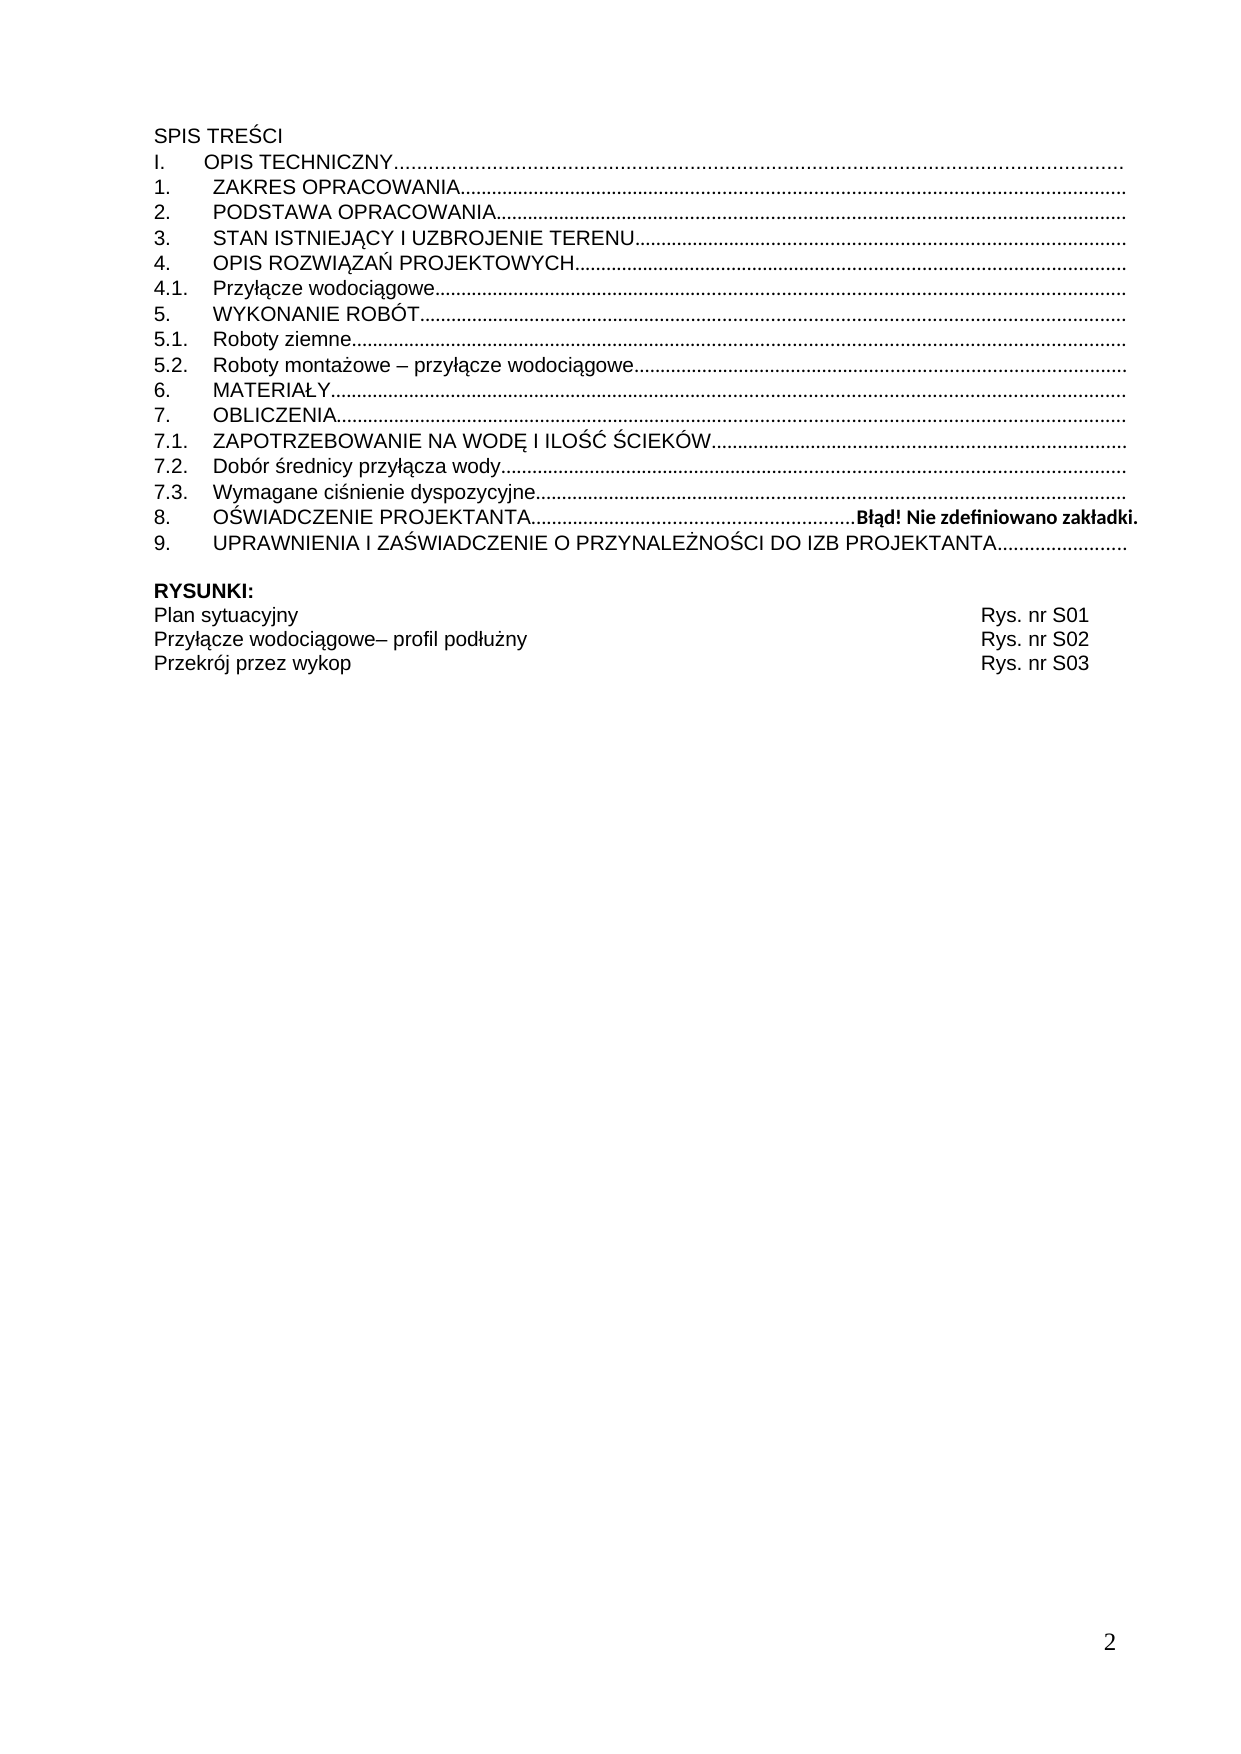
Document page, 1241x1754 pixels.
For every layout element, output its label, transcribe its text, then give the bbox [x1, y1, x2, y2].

text Plan sytuacyjny Rys. nr S01 [153, 603, 1116, 627]
text Przekrój przez wykop Rys. nr S03 [153, 651, 1116, 675]
text Przyłącze wodociągowe– profil podłużny Rys. nr S02 [153, 627, 1116, 651]
text RYSUNKI: [153, 579, 1116, 603]
